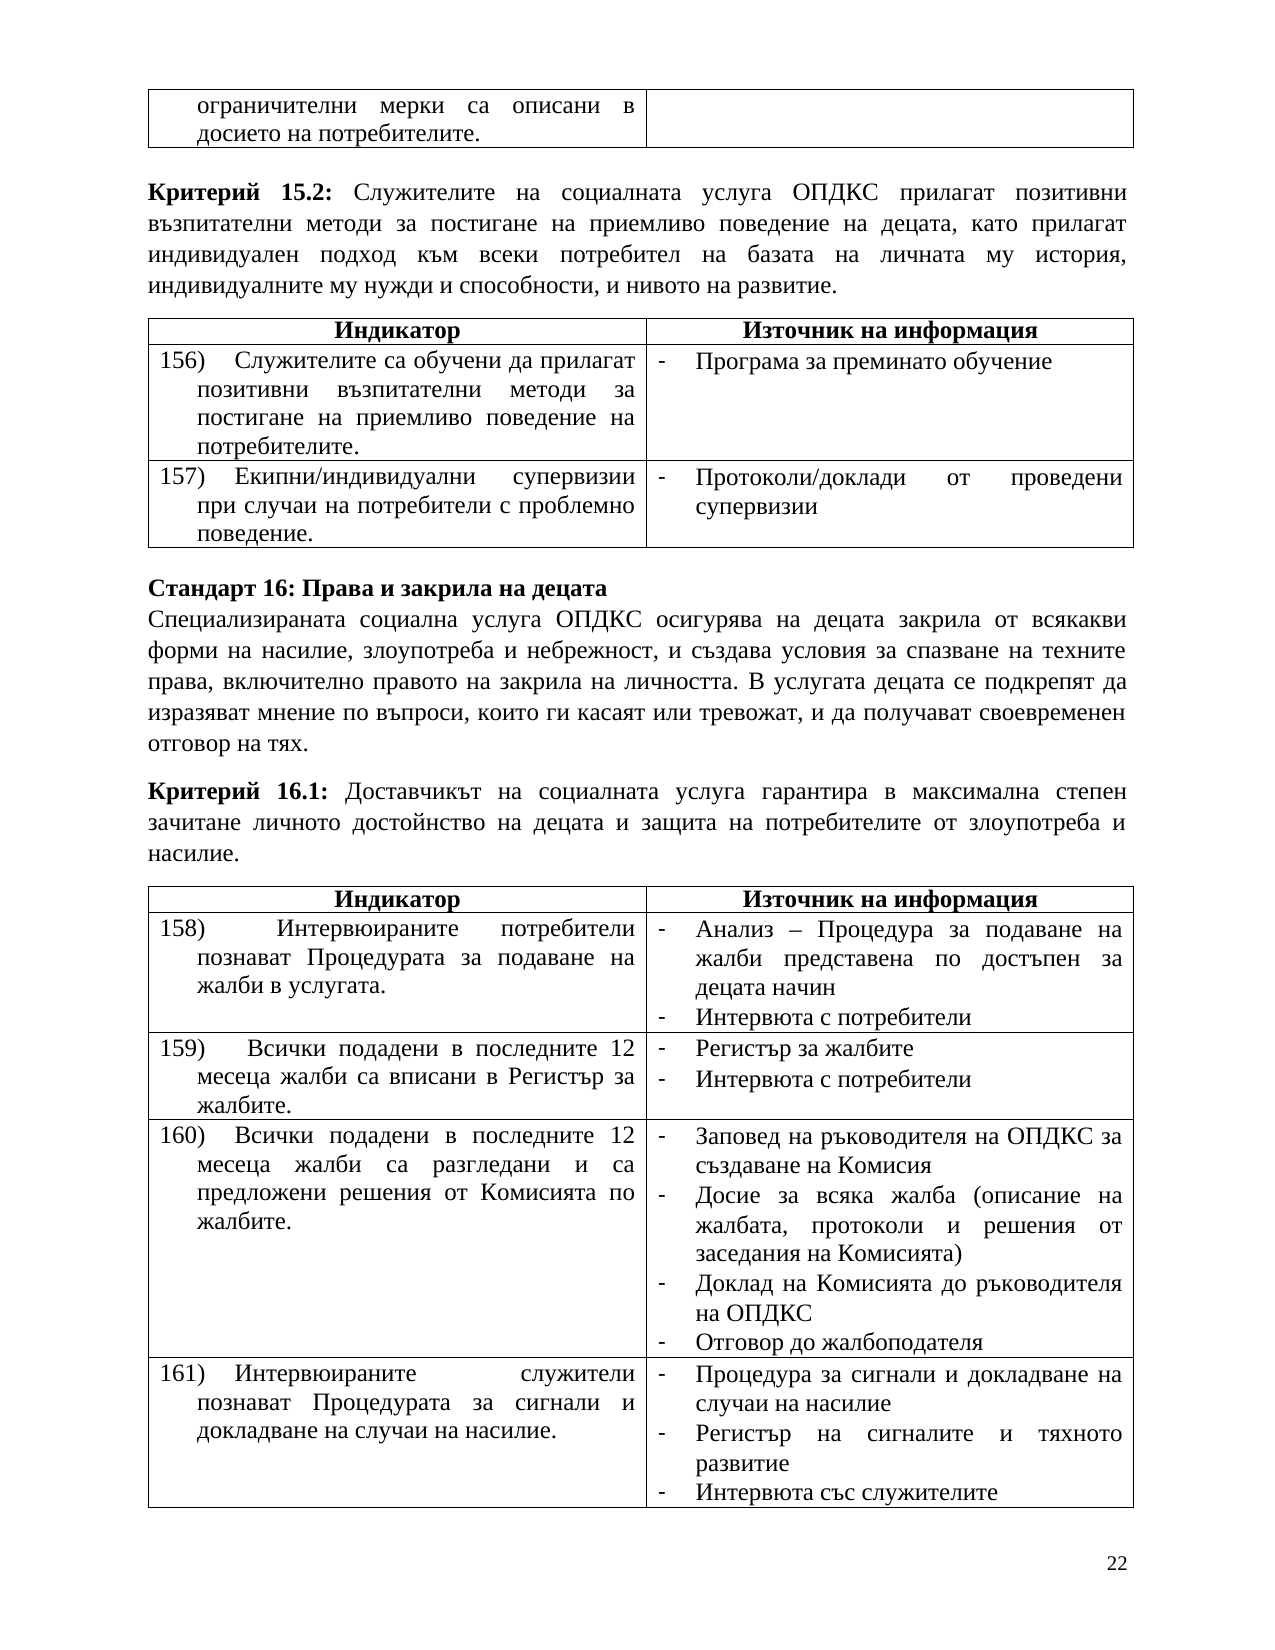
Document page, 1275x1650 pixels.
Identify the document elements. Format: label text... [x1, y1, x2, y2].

table_cell Програма за преминато обучение [647, 345, 1133, 460]
table_header Индикатор [149, 887, 646, 912]
table_header Източник на информация [647, 887, 1133, 912]
table_cell Анализ – Процедура за подаване на жалби представена по достъпен за децата начин Интервюта с потребители [647, 913, 1133, 1032]
text Специализираната социална услуга ОПДКС осигурява на децата закрила от всякакви форми на насилие, злоупотреба и небрежност, и създава условия за спазване на техните права, включително правото на закрила на личността. В услугата децата се подкрепят да изразяват мнение по въпроси, които ги касаят или тревожат, и да получават своевременен отговор на тях. [148, 604, 1127, 757]
table_cell Протоколи/доклади от проведени супервизии [647, 461, 1133, 547]
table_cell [149, 90, 646, 147]
table_cell Всички подадени в последните 12 месеца жалби са вписани в Регистър за жалбите. [149, 1033, 646, 1119]
table_cell Интервюираните служители познават Процедурата за сигнали и докладване на случаи на насилие. [149, 1358, 646, 1507]
table_header Индикатор [149, 319, 646, 344]
table_cell Интервюираните потребители познават Процедурата за подаване на жалби в услугата. [149, 913, 646, 1032]
table_cell Регистър за жалбите Интервюта с потребители [647, 1033, 1133, 1119]
table_header Източник на информация [647, 319, 1133, 344]
text Стандарт 16: Права и закрила на децата [148, 573, 1127, 602]
table_cell Екипни/индивидуални супервизии при случаи на потребители с проблемно поведение. [149, 461, 646, 547]
table_cell Служителите са обучени да прилагат позитивни възпитателни методи за постигане на приемливо поведение на потребителите. [149, 345, 646, 460]
text Критерий 16.1: Доставчикът на социалната услуга гарантира в максимална степен зачитане личното достойнство на децата и защита на потребителите от злоупотреба и насилие. [148, 776, 1127, 867]
text Критерий 15.2: Служителите на социалната услуга ОПДКС прилагат позитивни възпитателни методи за постигане на приемливо поведение на децата, като прилагат индивидуален подход към всеки потребител на базата на личната му история, индивидуалните му нужди и способности, и нивото на развитие. [148, 177, 1127, 299]
table_cell Заповед на ръководителя на ОПДКС за създаване на Комисия Досие за всяка жалба (описание на жалбата, протоколи и решения от заседания на Комисията) Доклад на Комисията до ръководителя на ОПДКС Отговор до жалбоподателя [647, 1120, 1133, 1357]
table_cell Всички подадени в последните 12 месеца жалби са разгледани и са предложени решения от Комисията по жалбите. [149, 1120, 646, 1357]
table_cell Процедура за сигнали и докладване на случаи на насилие Регистър на сигналите и тяхното развитие Интервюта със служителите [647, 1358, 1133, 1507]
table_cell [647, 90, 1133, 147]
